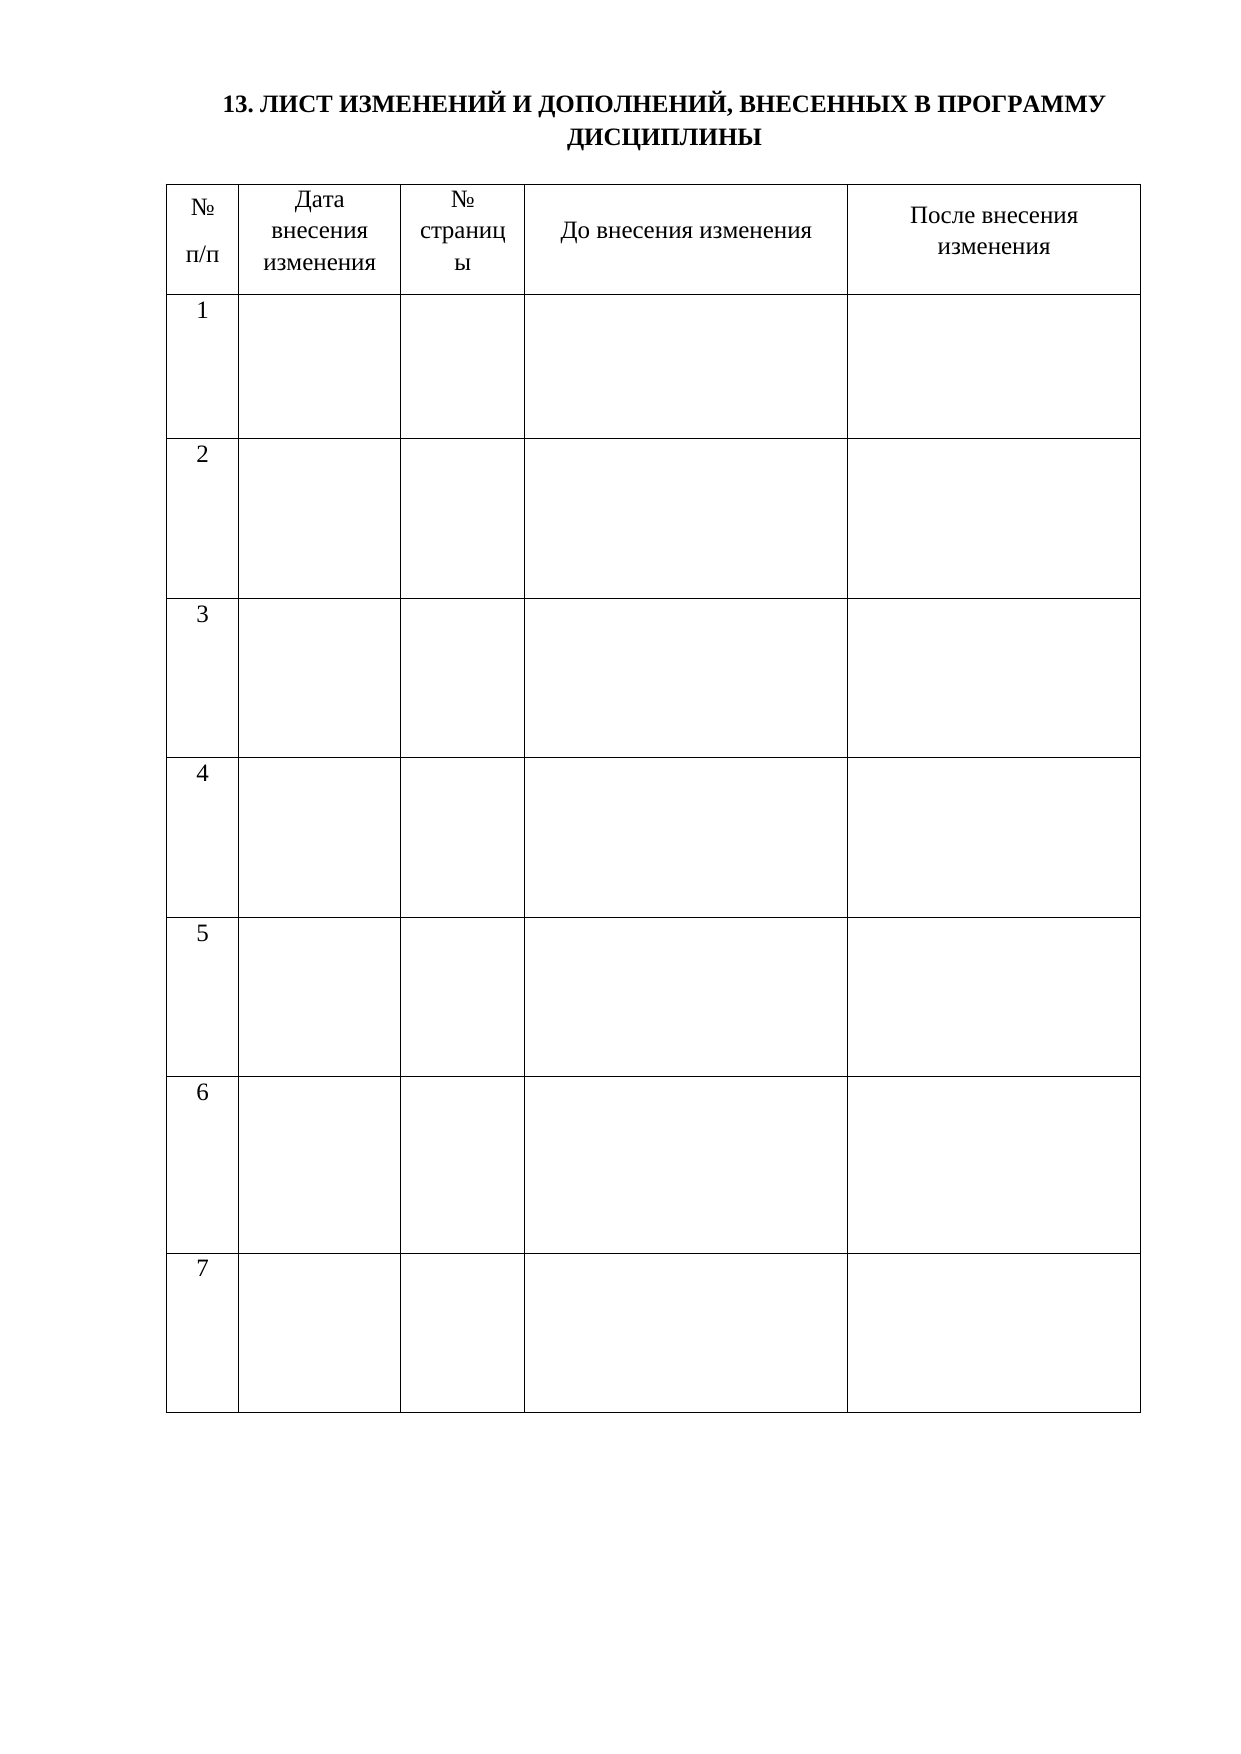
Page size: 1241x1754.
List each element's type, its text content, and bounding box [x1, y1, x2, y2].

table_cell [525, 295, 847, 438]
table_cell [525, 439, 847, 598]
table_header До внесения изменения [525, 185, 847, 294]
table_cell 4 [167, 758, 238, 917]
table_header После внесения изменения [848, 185, 1140, 294]
table_cell 2 [167, 439, 238, 598]
table_cell [401, 1077, 524, 1252]
table_cell [525, 1254, 847, 1412]
table_cell [848, 1077, 1140, 1252]
table_cell [239, 758, 400, 917]
table_header Дата внесения изменения [239, 185, 400, 294]
table_cell [239, 1254, 400, 1412]
table_cell [239, 295, 400, 438]
table_header № страницы [401, 185, 524, 294]
table_cell [848, 1254, 1140, 1412]
table_cell [401, 758, 524, 917]
table_cell [401, 295, 524, 438]
table_cell 7 [167, 1254, 238, 1412]
table_cell [848, 295, 1140, 438]
table_cell [848, 439, 1140, 598]
table_cell [401, 599, 524, 757]
table_cell [239, 1077, 400, 1252]
table_cell [848, 758, 1140, 917]
table_cell [239, 599, 400, 757]
table_cell [525, 918, 847, 1076]
table_cell [525, 758, 847, 917]
table_cell [401, 439, 524, 598]
table_cell 5 [167, 918, 238, 1076]
table_cell [525, 1077, 847, 1252]
table_cell [848, 918, 1140, 1076]
table_cell [525, 599, 847, 757]
table_cell 3 [167, 599, 238, 757]
table_cell [848, 599, 1140, 757]
table_cell [401, 1254, 524, 1412]
table_cell 1 [167, 295, 238, 438]
table_cell [239, 439, 400, 598]
table_cell [401, 918, 524, 1076]
text 13. ЛИСТ ИЗМЕНЕНИЙ И ДОПОЛНЕНИЙ, ВНЕСЕННЫХ В ПРОГРАММУ ДИСЦИПЛИНЫ [177, 89, 1152, 150]
table_header № п/п [167, 185, 238, 294]
table_cell 6 [167, 1077, 238, 1252]
table_cell [239, 918, 400, 1076]
